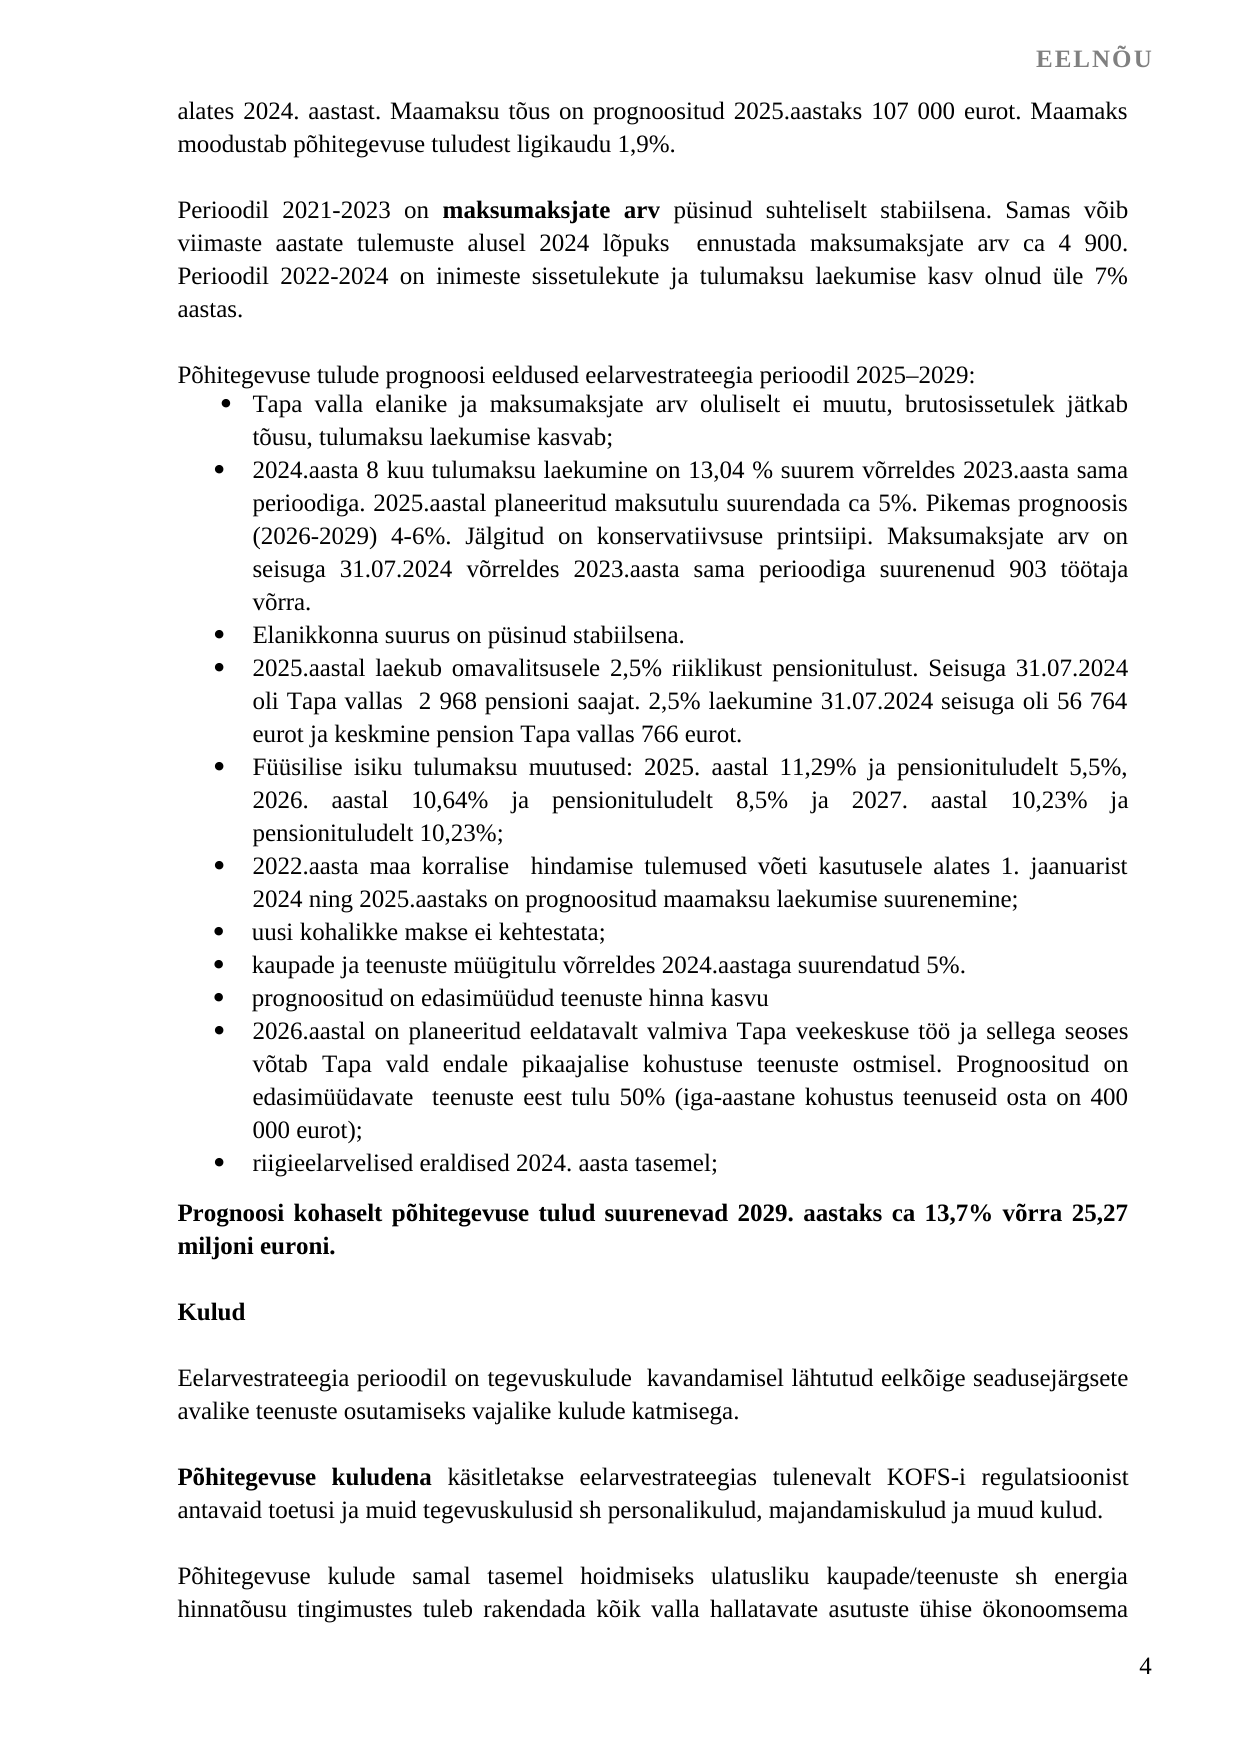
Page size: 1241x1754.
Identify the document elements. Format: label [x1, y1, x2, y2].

table_cell [166, 96, 1140, 1623]
